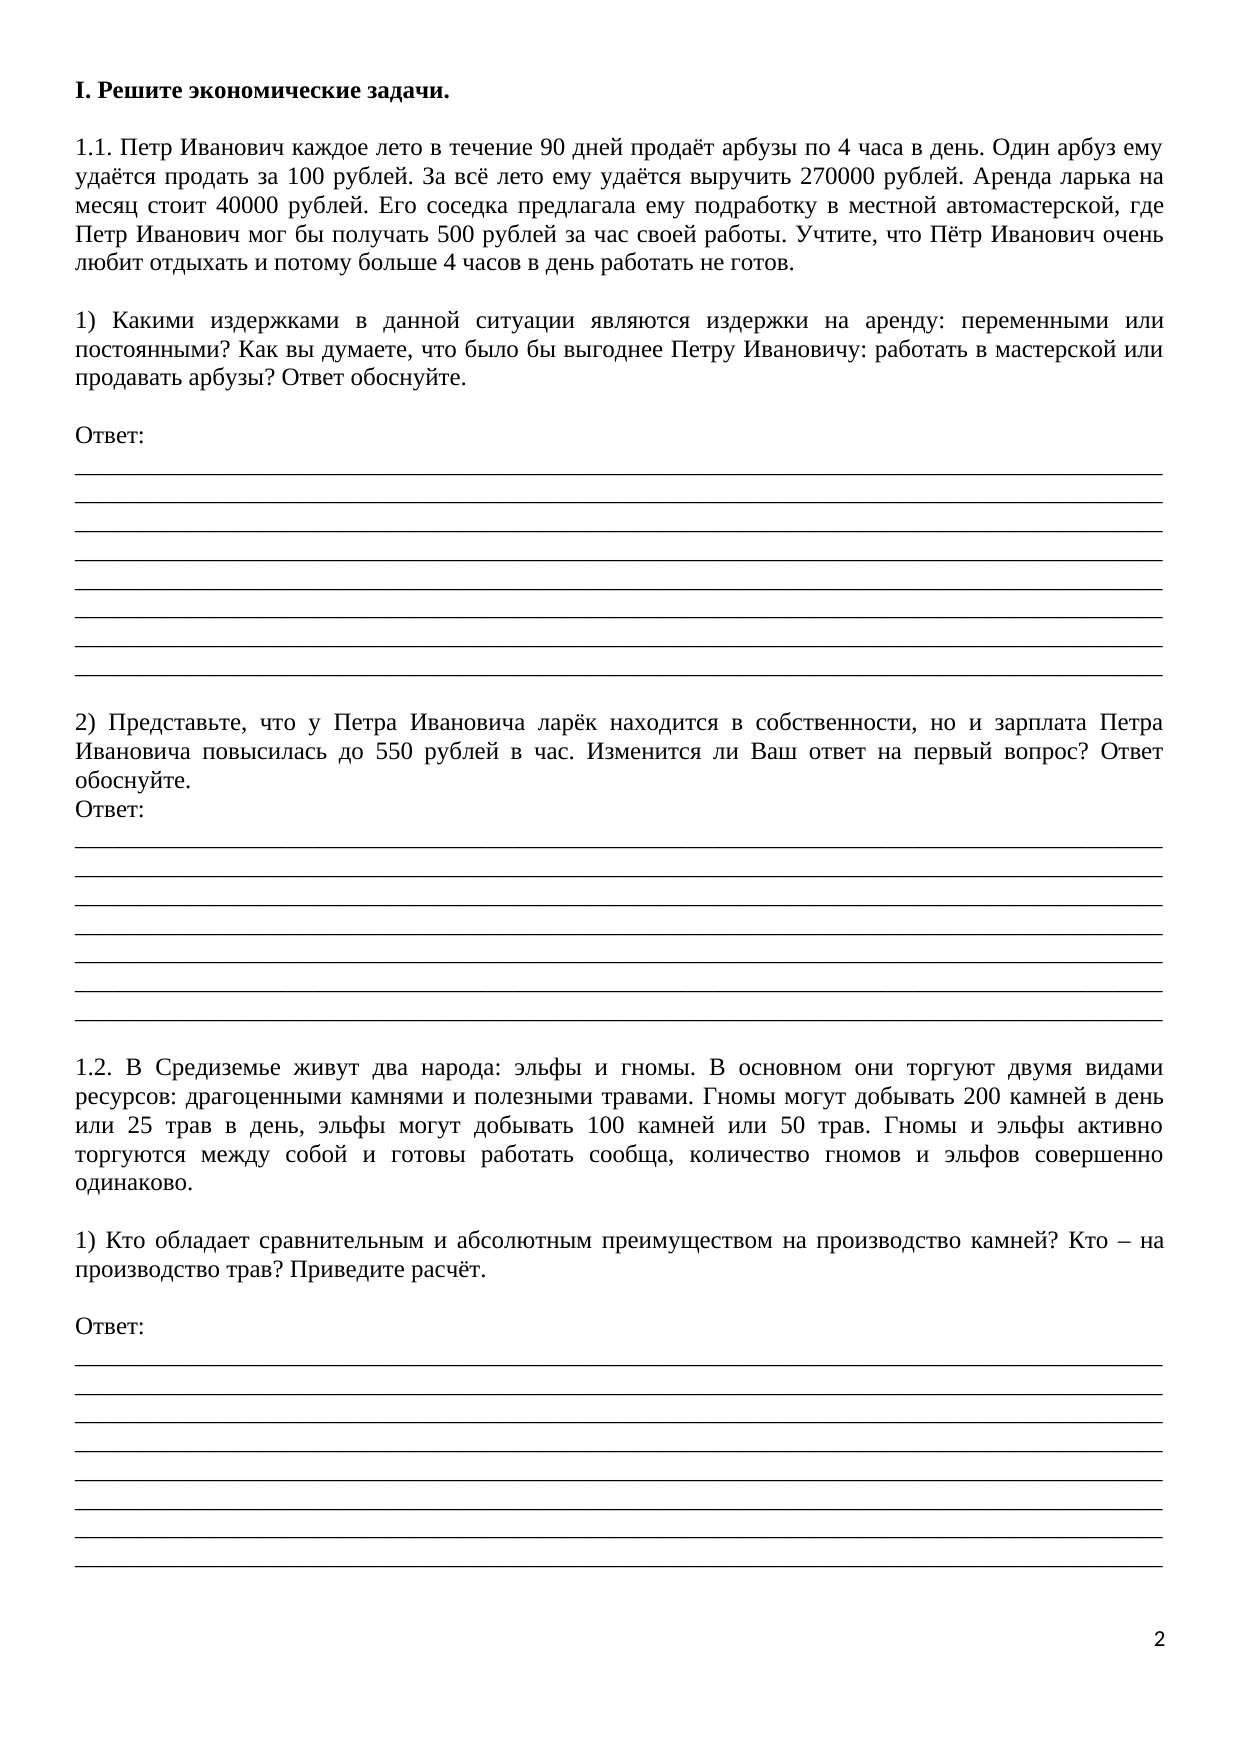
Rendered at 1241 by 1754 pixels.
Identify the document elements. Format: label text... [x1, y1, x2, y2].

text 1) Кто обладает сравнительным и абсолютным преимуществом на производство камней? Кто – на производство трав? Приведите расчёт. [75, 1225, 1165, 1282]
text 1.1. Петр Иванович каждое лето в течение 90 дней продаёт арбузы по 4 часа в день. Один арбуз ему удаётся продать за 100 рублей. За всё лето ему удаётся выручить 270000 рублей. Аренда ларька на месяц стоит 40000 рублей. Его соседка предлагала ему подработку в местной автомастерской, где Петр Иванович мог бы получать 500 рублей за час своей работы. Учтите, что Пётр Иванович очень любит отдыхать и потому больше 4 часов в день работать не готов. [75, 132, 1165, 276]
text 1.2. В Средиземье живут два народа: эльфы и гномы. В основном они торгуют двумя видами ресурсов: драгоценными камнями и полезными травами. Гномы могут добывать 200 камней в день или 25 трав в день, эльфы могут добывать 100 камней или 50 трав. Гномы и эльфы активно торгуются между собой и готовы работать сообща, количество гномов и эльфов совершенно одинаково. [75, 1052, 1165, 1196]
text 2) Представьте, что у Петра Ивановича ларёк находится в собственности, но и зарплата Петра Ивановича повысилась до 550 рублей в час. Изменится ли Ваш ответ на первый вопрос? Ответ обоснуйте. [75, 707, 1165, 794]
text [75, 1311, 1165, 1570]
text 1) Какими издержками в данной ситуации являются издержки на аренду: переменными или постоянными? Как вы думаете, что было бы выгоднее Петру Ивановичу: работать в мастерской или продавать арбузы? Ответ обоснуйте. [75, 305, 1165, 391]
text Ответ: ________________________________________________________________________________________________________________________________________________________________________________________________________________________________________________________________________________________________________________________________________________________________________________________________________________________________________________________________________________________________________________________________________________________________________________________________________________________________________________________________________________________________________________________ [75, 420, 1165, 679]
text I. Решите экономические задачи. [75, 75, 1165, 104]
text Ответ: [75, 794, 1165, 822]
text _________________________________________________________________________________________________________________________________________________________________________________________________________________________________________________________________________________________________________________________________________________________________________________________________________________________________________________________________________________________________________________________________________________________________________________________________________________________________ [75, 822, 1165, 1024]
